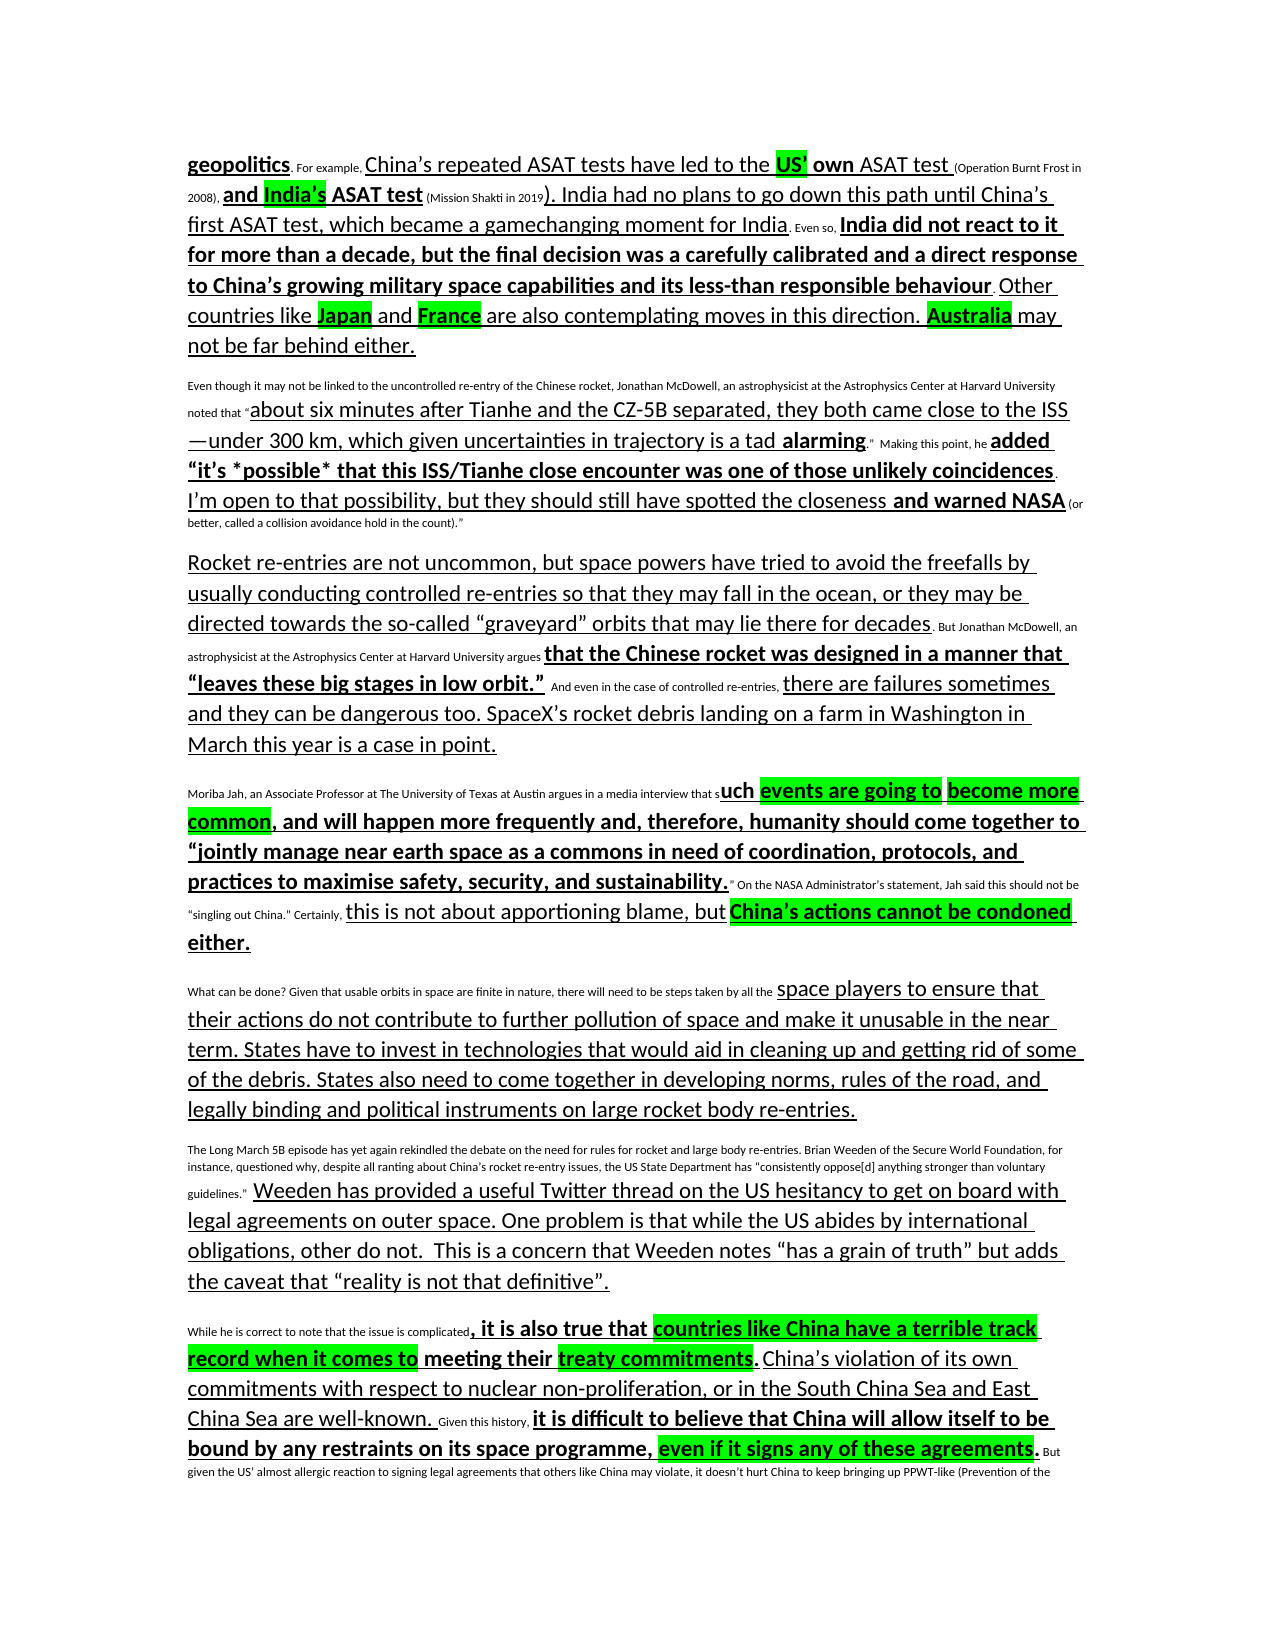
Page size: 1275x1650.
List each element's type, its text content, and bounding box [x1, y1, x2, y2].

text Moriba Jah, an Associate Professor at The University of Texas at Austin argues in a media interview that such events are going to become more common, and will happen more frequently and, therefore, humanity should come together to “jointly manage near earth space as a commons in need of coordination, protocols, and practices to maximise safety, security, and sustainability.” On the NASA Administrator’s statement, Jah said this should not be “singling out China.” Certainly, this is not about apportioning blame, but China’s actions cannot be condoned either. [187, 777, 1087, 956]
text Rocket re-entries are not uncommon, but space powers have tried to avoid the freefalls by usually conducting controlled re-entries so that they may fall in the ocean, or they may be directed towards the so-called “graveyard” orbits that may lie there for decades. But Jonathan McDowell, an astrophysicist at the Astrophysics Center at Harvard University argues that the Chinese rocket was designed in a manner that “leaves these big stages in low orbit.” And even in the case of controlled re-entries, there are failures sometimes and they can be dangerous too. SpaceX’s rocket debris landing on a farm in Washington in March this year is a case in point. [187, 548, 1087, 758]
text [187, 1314, 1087, 1479]
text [187, 150, 1087, 359]
text The Long March 5B episode has yet again rekindled the debate on the need for rules for rocket and large body re-entries. Brian Weeden of the Secure World Foundation, for instance, questioned why, despite all ranting about China’s rocket re-entry issues, the US State Department has “consistently oppose[d] anything stronger than voluntary guidelines.” Weeden has provided a useful Twitter thread on the US hesitancy to get on board with legal agreements on outer space. One problem is that while the US abides by international obligations, other do not. This is a concern that Weeden notes “has a grain of truth” but adds the caveat that “reality is not that definitive”. [187, 1142, 1087, 1295]
text Even though it may not be linked to the uncontrolled re-entry of the Chinese rocket, Jonathan McDowell, an astrophysicist at the Astrophysics Center at Harvard University noted that “about six minutes after Tianhe and the CZ-5B separated, they both came close to the ISS—under 300 km, which given uncertainties in trajectory is a tad alarming.” Making this point, he added “it’s *possible* that this ISS/Tianhe close encounter was one of those unlikely coincidences. I’m open to that possibility, but they should still have spotted the closeness and warned NASA (or better, called a collision avoidance hold in the count).” [187, 378, 1087, 531]
text What can be done? Given that usable orbits in space are finite in nature, there will need to be steps taken by all the space players to ensure that their actions do not contribute to further pollution of space and make it unusable in the near term. States have to invest in technologies that would aid in cleaning up and getting rid of some of the debris. States also need to come together in developing norms, rules of the road, and legally binding and political instruments on large rocket body re-entries. [187, 974, 1087, 1123]
